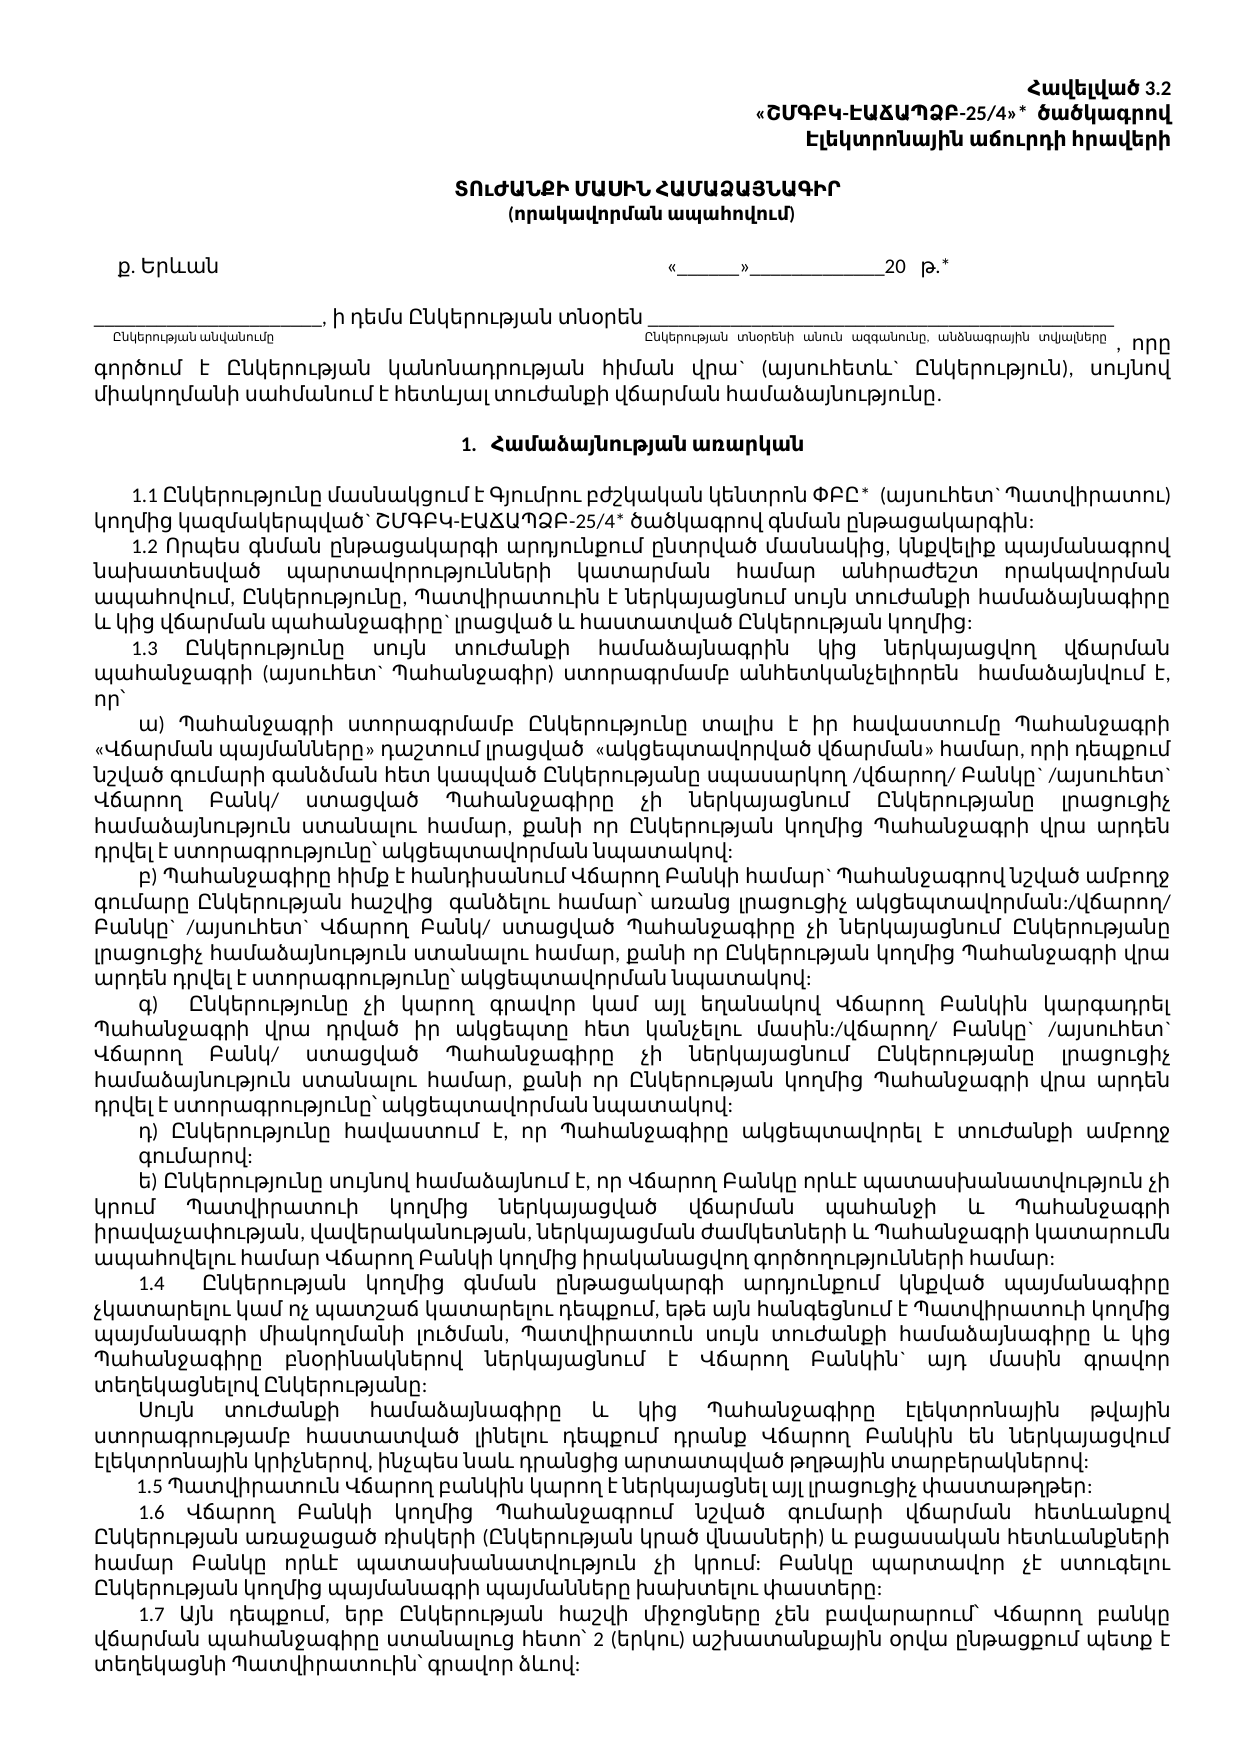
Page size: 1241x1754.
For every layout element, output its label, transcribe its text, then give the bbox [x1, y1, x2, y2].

text բ) Պահանջագիրը հիմք է հանդիսանում Վճարող Բանկի համար` Պահանջագրով նշված ամբողջ գումարը Ընկերության հաշվից գանձելու համար՝ առանց լրացուցիչ ակցեպտավորման:/վճարող/ Բանկը` /այսուհետ` Վճարող Բանկ/ ստացված Պահանջագիրը չի ներկայացնում Ընկերությանը լրացուցիչ համաձայնություն ստանալու համար, քանի որ Ընկերության կողմից Պահանջագրի վրա արդեն դրվել է ստորագրությունը՝ ակցեպտավորման նպատակով: [94, 864, 1171, 991]
text 1.2 Որպես գնման ընթացակարգի արդյունքում ընտրված մասնակից, կնքվելիք պայմանագրով նախատեսված պարտավորությունների կատարման համար անհրաժեշտ որակավորման ապահովում, Ընկերությունը, Պատվիրատուին է ներկայացնում սույն տուժանքի համաձայնագիրը և կից վճարման պահանջագիրը` լրացված և հաստատված Ընկերության կողմից: [94, 533, 1171, 635]
text Էլեկտրոնային աճուրդի հրավերի [94, 126, 1171, 151]
text դ) Ընկերությունը հավաստում է, որ Պահանջագիրը ակցեպտավորել է տուժանքի ամբողջ գումարով: [138, 1118, 1171, 1169]
text Սույն տուժանքի համաձայնագիրը և կից Պահանջագիրը էլեկտրոնային թվային ստորագրությամբ հաստատված լինելու դեպքում դրանք Վճարող Բանկին են ներկայացվում էլեկտրոնային կրիչներով, ինչպես նաև դրանցից արտատպված թղթային տարբերակներով: [94, 1397, 1171, 1474]
text ______________________, ի դեմս Ընկերության տնօրեն _____________________________________________ [94, 304, 1171, 330]
text «ՇՄԳԲԿ-ԷԱՃԱՊՁԲ-25/4»* ծածկագրով [94, 100, 1171, 126]
text ՏՈւԺԱՆՔԻ ՄԱՍԻՆ ՀԱՄԱՁԱՅՆԱԳԻՐ [94, 177, 1171, 202]
text 1.4 Ընկերության կողմից գնման ընթացակարգի արդյունքում կնքված պայմանագիրը չկատարելու կամ ոչ պատշաճ կատարելու դեպքում, եթե այն հանգեցնում է Պատվիրատուի կողմից պայմանագրի միակողմանի լուծման, Պատվիրատուն սույն տուժանքի համաձայնագիրը և կից Պահանջագիրը բնօրինակներով ներկայացնում է Վճարող Բանկին` այդ մասին գրավոր տեղեկացնելով Ընկերությանը: [94, 1270, 1171, 1397]
text գ) Ընկերությունը չի կարող գրավոր կամ այլ եղանակով Վճարող Բանկին կարգադրել Պահանջագրի վրա դրված իր ակցեպտը հետ կանչելու մասին:/վճարող/ Բանկը` /այսուհետ` Վճարող Բանկ/ ստացված Պահանջագիրը չի ներկայացնում Ընկերությանը լրացուցիչ համաձայնություն ստանալու համար, քանի որ Ընկերության կողմից Պահանջագրի վրա արդեն դրվել է ստորագրությունը՝ ակցեպտավորման նպատակով: [94, 991, 1171, 1118]
text ք. Երևան «______»_____________20 թ.* [94, 254, 1171, 279]
text Ընկերության անվանումը Ընկերության տնօրենի անուն ազգանունը, անձնագրային տվյալները , որը գործում է Ընկերության կանոնադրության հիման վրա` (այսուհետև` Ընկերություն), սույնով միակողմանի սահմանում է հետևյալ տուժանքի վճարման համաձայնությունը. [94, 330, 1171, 406]
text 1. Համաձայնության առարկան [94, 432, 1171, 457]
text Հավելված 3.2 [94, 75, 1171, 100]
text 1.6 Վճարող Բանկի կողմից Պահանջագրում նշված գումարի վճարման հետևանքով Ընկերության առաջացած ռիսկերի (Ընկերության կրած վնասների) և բացասական հետևանքների համար Բանկը որևէ պատասխանատվություն չի կրում: Բանկը պարտավոր չէ ստուգելու Ընկերության կողմից պայմանագրի պայմանները խախտելու փաստերը: [94, 1499, 1171, 1601]
text 1.3 Ընկերությունը սույն տուժանքի համաձայնագրին կից ներկայացվող վճարման պահանջագրի (այսուհետ` Պահանջագիր) ստորագրմամբ անհետկանչելիորեն համաձայնվում է, որ՝ [94, 635, 1171, 711]
text 1.5 Պատվիրատուն Վճարող բանկին կարող է ներկայացնել այլ լրացուցիչ փաստաթղթեր: [94, 1474, 1171, 1499]
text ե) Ընկերությունը սույնով համաձայնում է, որ Վճարող Բանկը որևէ պատասխանատվություն չի կրում Պատվիրատուի կողմից ներկայացված վճարման պահանջի և Պահանջագրի իրավաչափության, վավերականության, ներկայացման ժամկետների և Պահանջագրի կատարումն ապահովելու համար Վճարող Բանկի կողմից իրականացվող գործողությունների համար: [94, 1169, 1171, 1270]
text 1.1 Ընկերությունը մասնակցում է Գյումրու բժշկական կենտրոն ՓԲԸ* (այսուհետ` Պատվիրատու) կողմից կազմակերպված` ՇՄԳԲԿ-ԷԱՃԱՊՁԲ-25/4* ծածկագրով գնման ընթացակարգին: [94, 482, 1171, 533]
text 1.7 Այն դեպքում, երբ Ընկերության հաշվի միջոցները չեն բավարարում՝ Վճարող բանկը վճարման պահանջագիրը ստանալուց հետո՝ 2 (երկու) աշխատանքային օրվա ընթացքում պետք է տեղեկացնի Պատվիրատուին՝ գրավոր ձևով: [94, 1601, 1171, 1677]
text ա) Պահանջագրի ստորագրմամբ Ընկերությունը տալիս է իր հավաստումը Պահանջագրի «Վճարման պայմանները» դաշտում լրացված «ակցեպտավորված վճարման» համար, որի դեպքում նշված գումարի գանձման հետ կապված Ընկերությանը սպասարկող /վճարող/ Բանկը` /այսուհետ` Վճարող Բանկ/ ստացված Պահանջագիրը չի ներկայացնում Ընկերությանը լրացուցիչ համաձայնություն ստանալու համար, քանի որ Ընկերության կողմից Պահանջագրի վրա արդեն դրվել է ստորագրությունը՝ ակցեպտավորման նպատակով: [94, 711, 1171, 864]
text (որակավորման ապահովում) [94, 202, 1171, 225]
